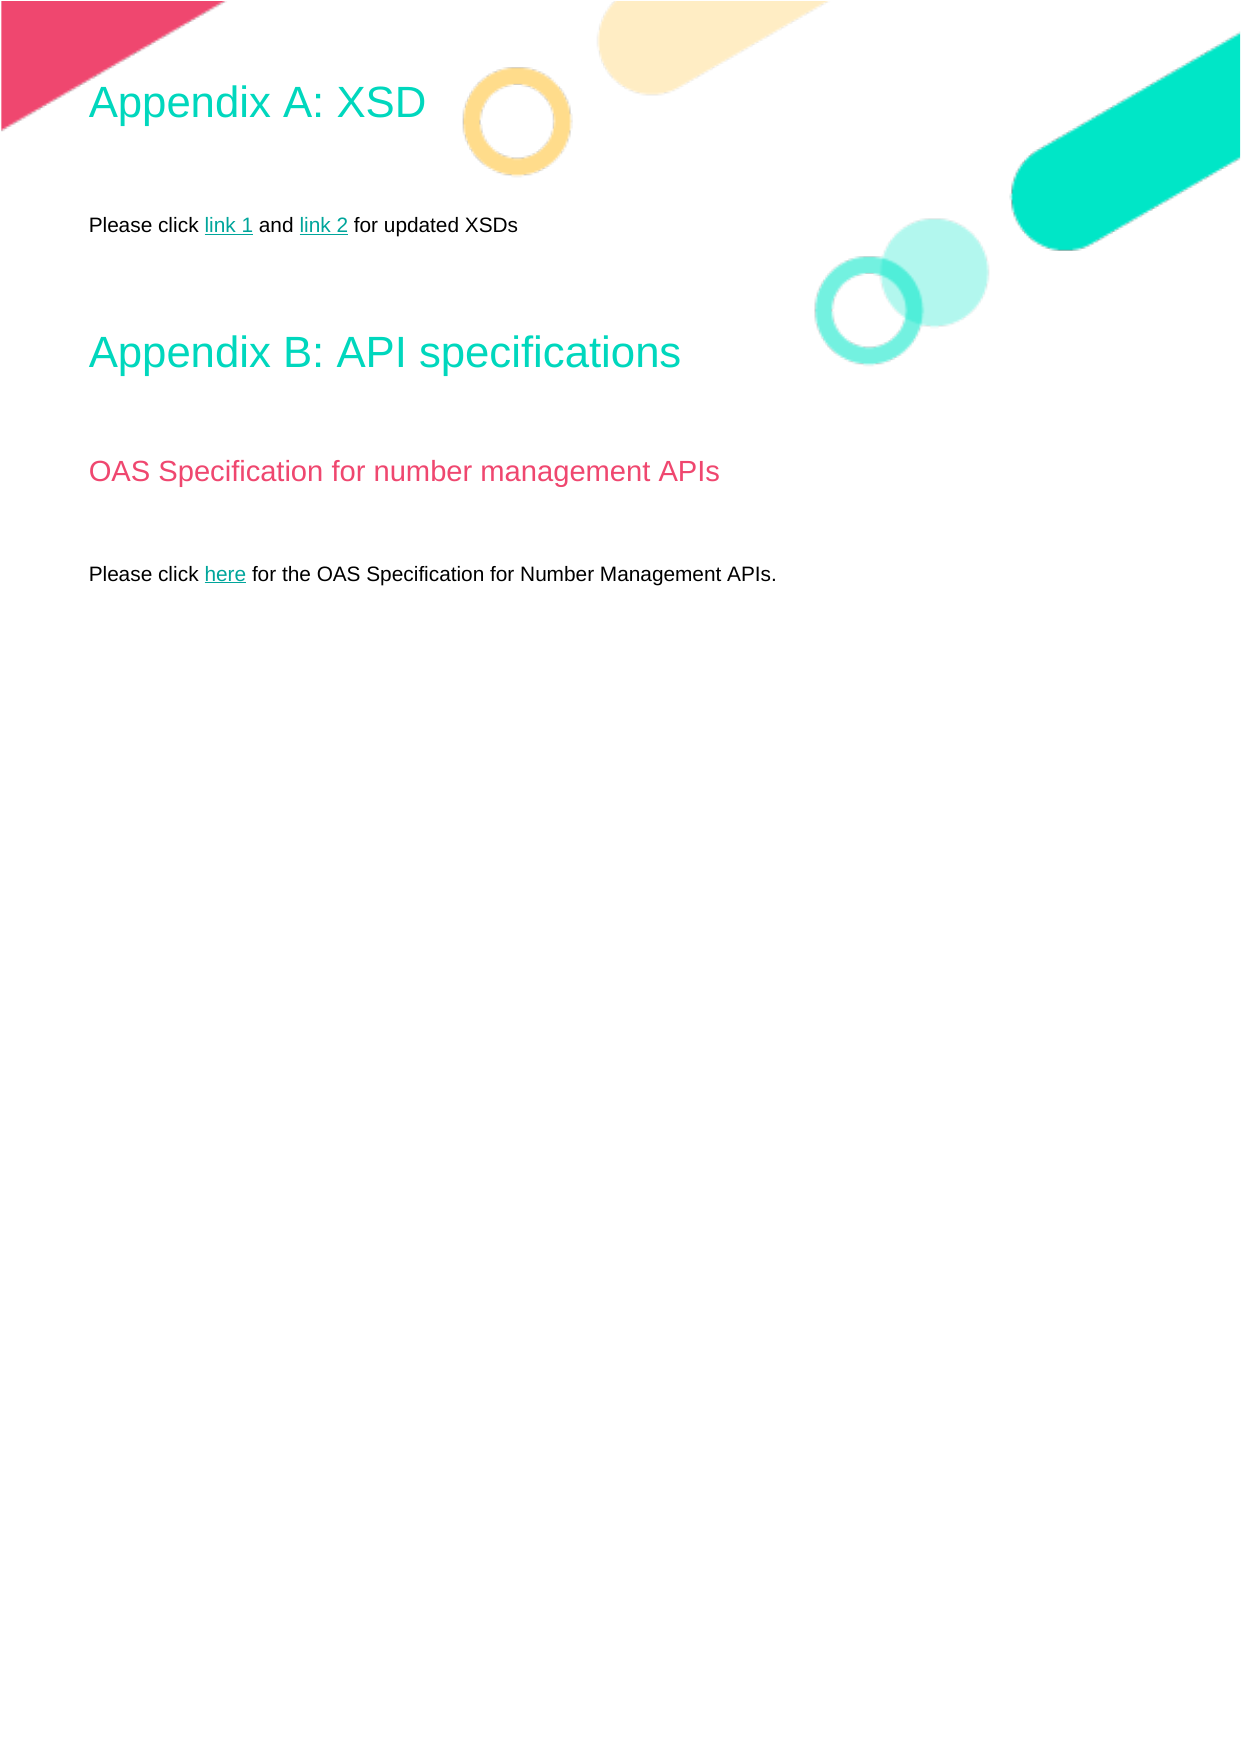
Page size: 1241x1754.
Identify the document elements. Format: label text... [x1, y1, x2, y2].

picture [1, 1, 1241, 379]
text Please click here for the OAS Specification for Number Management APIs. [88, 561, 1090, 585]
subtitle Appendix B: API specifications [88, 326, 1090, 377]
subtitle OAS Specification for number management APIs [88, 454, 1090, 488]
text Please click link 1 and link 2 for updated XSDs [88, 213, 1090, 237]
subtitle Appendix A: XSD [88, 76, 1090, 127]
